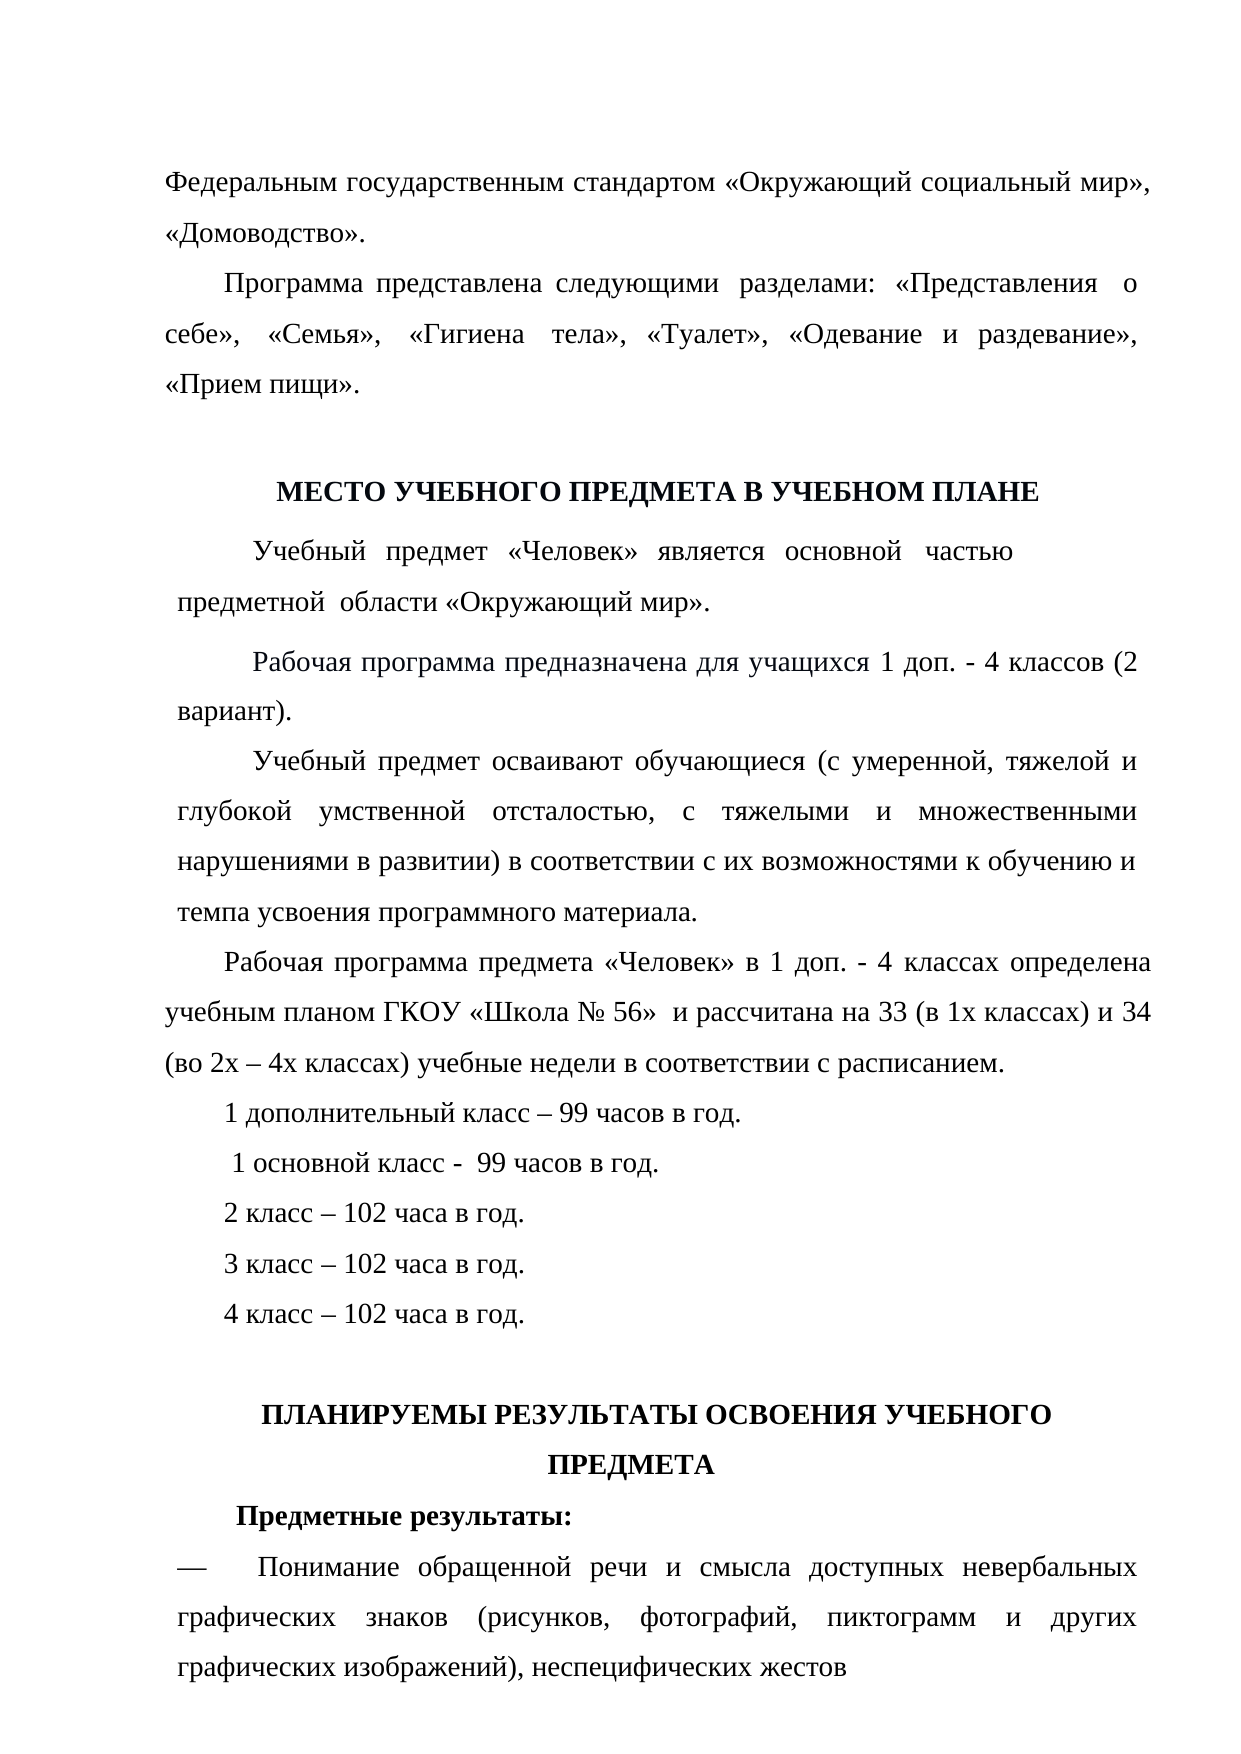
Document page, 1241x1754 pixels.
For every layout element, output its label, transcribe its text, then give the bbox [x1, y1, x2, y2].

text 4 класс – 102 часа в год. [164, 1296, 1151, 1330]
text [164, 164, 1151, 248]
text Учебный предмет «Человек» является основной частью предметной области «Окружающий мир». [177, 533, 1138, 618]
text МЕСТО УЧЕБНОГО ПРЕДМЕТА В УЧЕБНОМ ПЛАНЕ [164, 474, 1151, 508]
subtitle Предметные результаты: [177, 1498, 1085, 1532]
text Рабочая программа предмета «Человек» в 1 доп. - 4 классах определена учебным планом ГКОУ «Школа № 56» и рассчитана на 33 (в 1х классах) и 34 (во 2х – 4х классах) учебные недели в соответствии с расписанием. [164, 944, 1151, 1078]
text 2 класс – 102 часа в год. [164, 1196, 1151, 1229]
text Программа представлена следующими разделами: «Представления о себе», «Семья», «Гигиена тела», «Туалет», «Одевание и раздевание», «Прием пищи». [164, 266, 1138, 400]
list Понимание обращенной речи и смысла доступных невербальных графических знаков (рисунков, фотографий, пиктограмм и других графических изображений), неспецифических жестов [177, 1549, 1137, 1683]
text 1 основной класс - 99 часов в год. [164, 1145, 1151, 1179]
text 3 класс – 102 часа в год. [164, 1246, 1151, 1279]
subtitle ПЛАНИРУЕМЫ РЕЗУЛЬТАТЫ ОСВОЕНИЯ УЧЕБНОГО ПРЕДМЕТА [177, 1397, 1085, 1481]
text 1 дополнительный класс – 99 часов в год. [164, 1095, 1151, 1128]
text Рабочая программа предназначена для учащихся 1 доп. - 4 классов (2 вариант). [177, 644, 1138, 727]
text Учебный предмет осваивают обучающиеся (с умеренной, тяжелой и глубокой умственной отсталостью, с тяжелыми и множественными нарушениями в развитии) в соответствии с их возможностями к обучению и темпа усвоения программного материала. [177, 743, 1137, 927]
